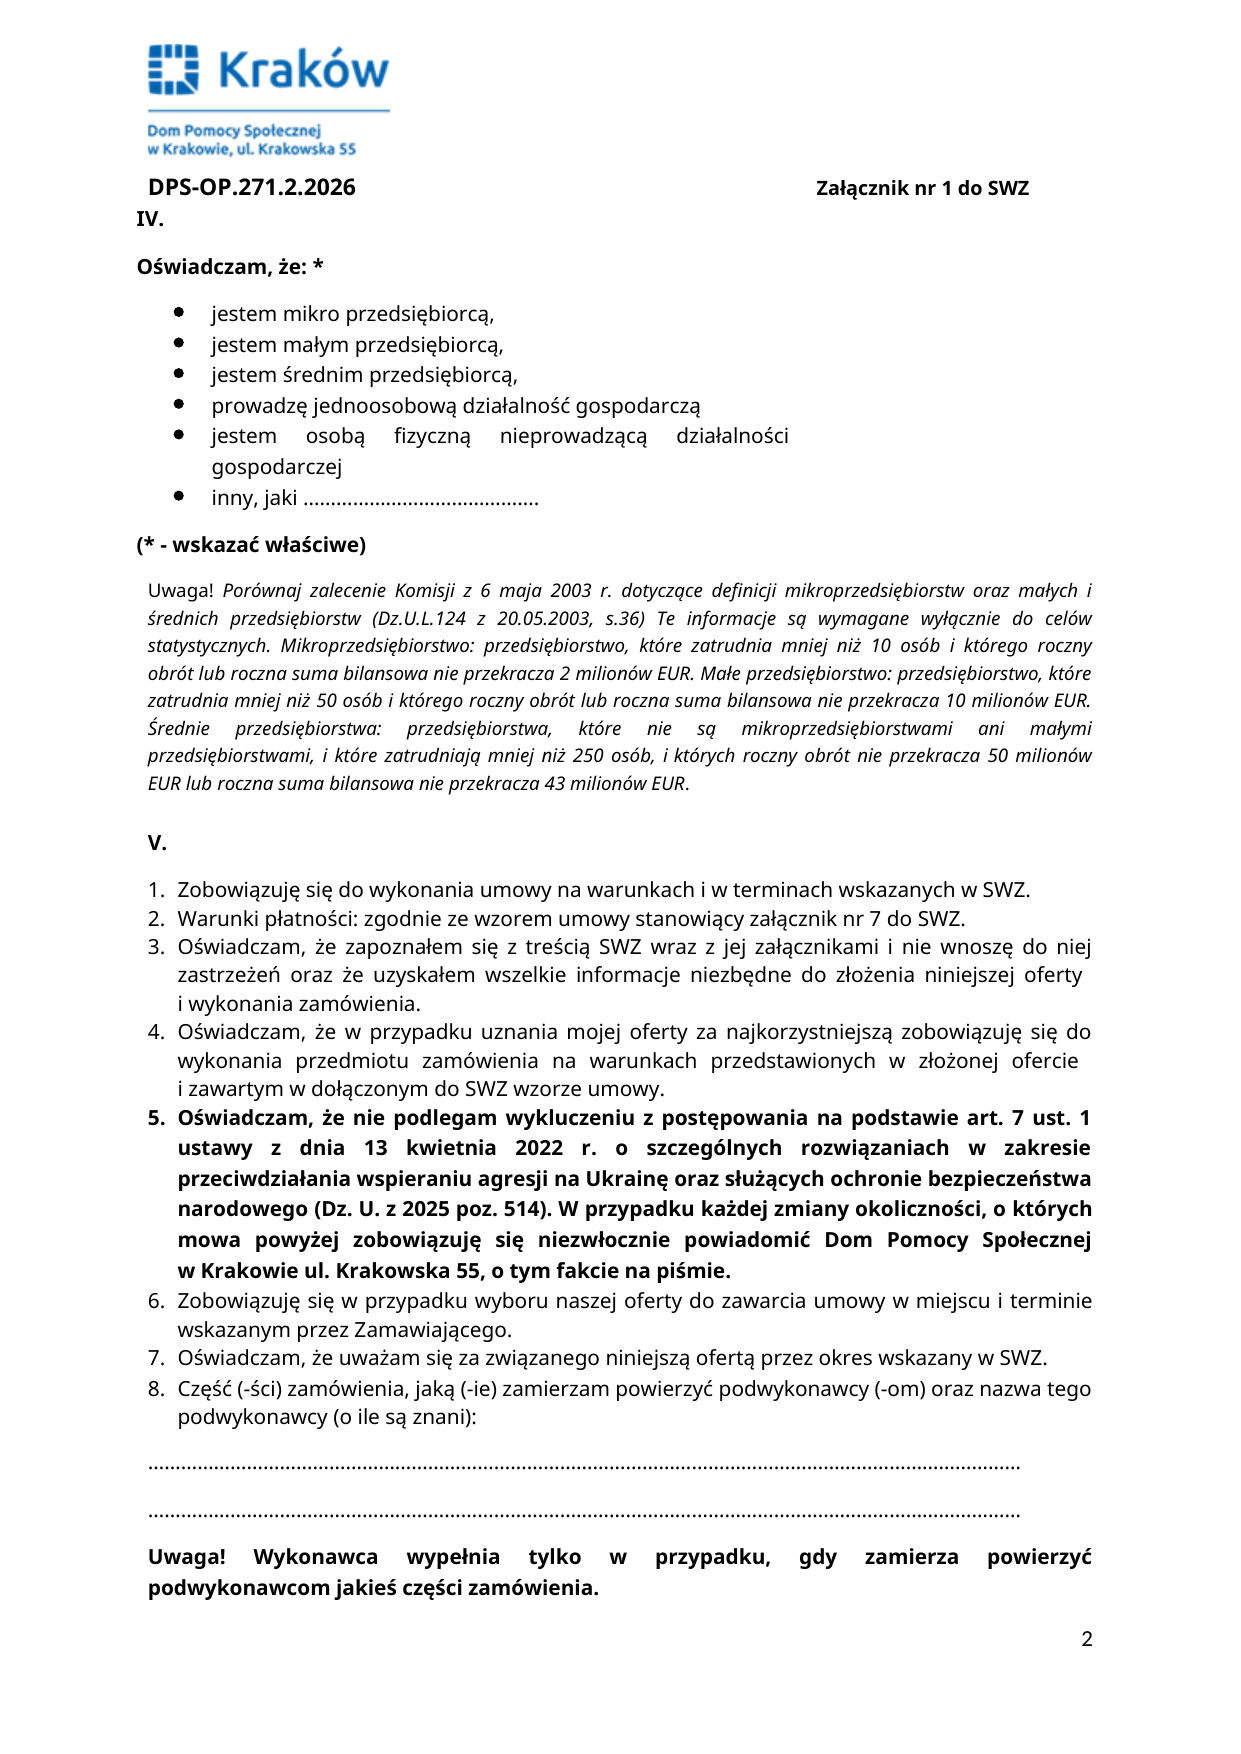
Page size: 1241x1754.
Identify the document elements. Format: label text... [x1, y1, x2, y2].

list Warunki płatności: zgodnie ze wzorem umowy stanowiący załącznik nr 7 do SWZ. [148, 904, 1093, 932]
text Uwaga! Porównaj zalecenie Komisji z 6 maja 2003 r. dotyczące definicji mikroprzedsiębiorstw oraz małych i średnich przedsiębiorstw (Dz.U.L.124 z 20.05.2003, s.36) Te informacje są wymagane wyłącznie do celów statystycznych. Mikroprzedsiębiorstwo: przedsiębiorstwo, które zatrudnia mniej niż 10 osób i którego roczny obrót lub roczna suma bilansowa nie przekracza 2 milionów EUR. Małe przedsiębiorstwo: przedsiębiorstwo, które zatrudnia mniej niż 50 osób i którego roczny obrót lub roczna suma bilansowa nie przekracza 10 milionów EUR. Średnie przedsiębiorstwa: przedsiębiorstwa, które nie są mikroprzedsiębiorstwami ani małymi przedsiębiorstwami, i które zatrudniają mniej niż 250 osób, i których roczny obrót nie przekracza 50 milionów EUR lub roczna suma bilansowa nie przekracza 43 milionów EUR. [148, 577, 1093, 795]
text …………………………………………………………………………………………………………………………………………… [148, 1447, 1093, 1476]
text Uwaga! Wykonawca wypełnia tylko w przypadku, gdy zamierza powierzyć podwykonawcom jakieś części zamówienia. [148, 1542, 1093, 1601]
list Zobowiązuję się w przypadku wyboru naszej oferty do zawarcia umowy w miejscu i terminie wskazanym przez Zamawiającego. [148, 1286, 1093, 1343]
list Oświadczam, że w przypadku uznania mojej oferty za najkorzystniejszą zobowiązuję się do wykonania przedmiotu zamówienia na warunkach przedstawionych w złożonej ofercie i zawartym w dołączonym do SWZ wzorze umowy. [148, 1017, 1093, 1103]
list Oświadczam, że nie podlegam wykluczeniu z postępowania na podstawie art. 7 ust. 1 ustawy z dnia 13 kwietnia 2022 r. o szczególnych rozwiązaniach w zakresie przeciwdziałania wspieraniu agresji na Ukrainę oraz służących ochronie bezpieczeństwa narodowego (Dz. U. z 2025 poz. 514). W przypadku każdej zmiany okoliczności, o których mowa powyżej zobowiązuję się niezwłocznie powiadomić Dom Pomocy Społecznej w Krakowie ul. Krakowska 55, o tym fakcie na piśmie. [148, 1103, 1093, 1284]
text …………………………………………………………………………………………………………………………………………… [148, 1495, 1093, 1523]
list Część (-ści) zamówienia, jaką (-ie) zamierzam powierzyć podwykonawcy (-om) oraz nazwa tego podwykonawcy (o ile są znani): [148, 1374, 1093, 1431]
picture [147, 44, 392, 159]
list Oświadczam, że zapoznałem się z treścią SWZ wraz z jej załącznikami i nie wnoszę do niej zastrzeżeń oraz że uzyskałem wszelkie informacje niezbędne do złożenia niniejszej oferty i wykonania zamówienia. [148, 932, 1093, 1017]
list Oświadczam, że uważam się za związanego niniejszą ofertą przez okres wskazany w SWZ. [148, 1343, 1093, 1372]
list Zobowiązuję się do wykonania umowy na warunkach i w terminach wskazanych w SWZ. [148, 875, 1093, 904]
text V. [148, 828, 1093, 856]
table_header IV. Oświadczam, że: * jestem mikro przedsiębiorcą, jestem małym przedsiębiorcą, jestem średnim przedsiębiorcą, prowadzę jednoosobową działalność gospodarczą jestem osobą fizyczną nieprowadzącą działalności gospodarczej inny, jaki ……………………………………. (* - wskazać właściwe) [125, 205, 801, 577]
